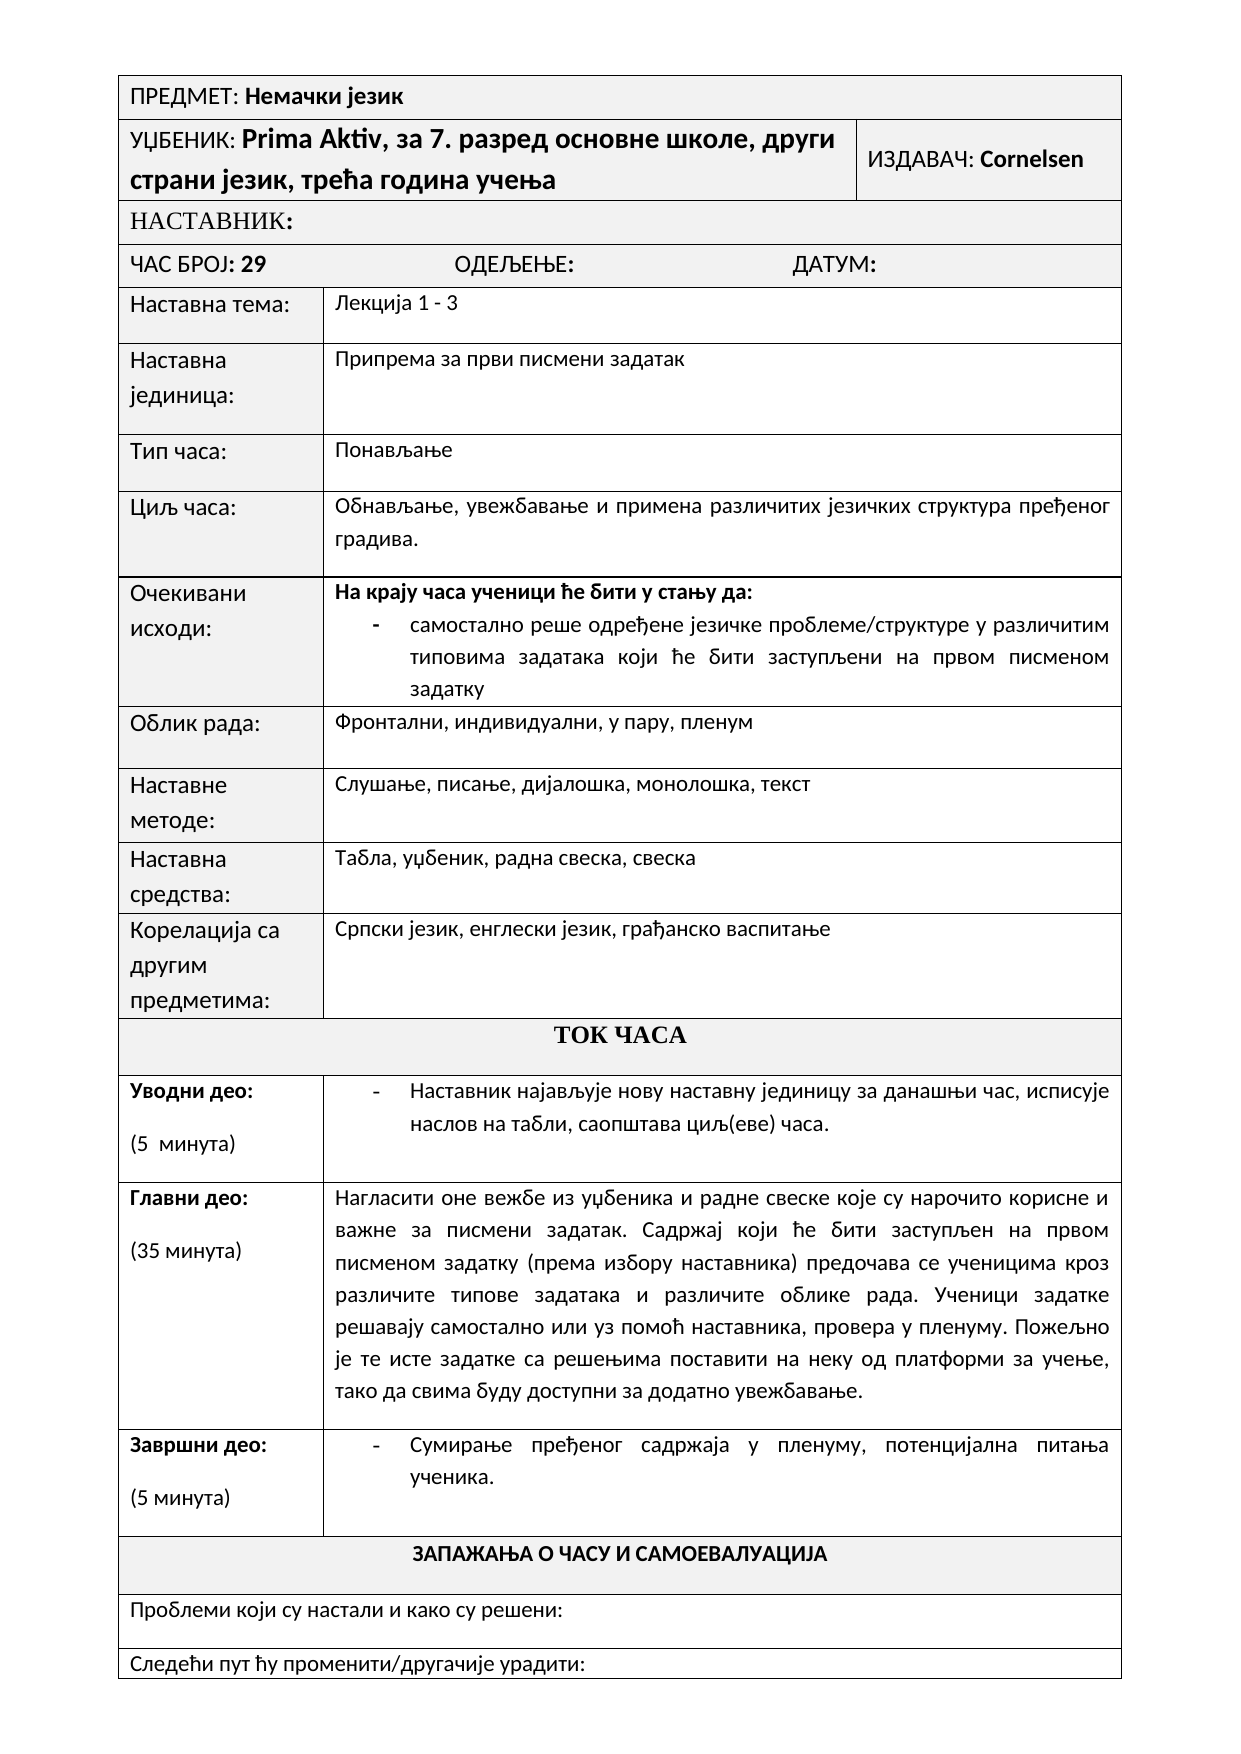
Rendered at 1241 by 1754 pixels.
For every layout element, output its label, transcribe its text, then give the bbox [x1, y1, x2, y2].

table_cell ОДЕЉЕЊЕ: [443, 245, 781, 287]
table_header ПРЕДМЕТ: Немачки језик [119, 76, 1121, 119]
table_cell Табла, уџбеник, радна свеска, свеска [324, 843, 1121, 913]
table_cell Наставне методе: [119, 769, 323, 842]
table_cell ТОК ЧАСА [119, 1019, 1121, 1075]
table_cell ДАТУМ: [781, 245, 1121, 287]
table_cell Главни део: (35 минута) [119, 1183, 323, 1429]
table_cell Завршни део: (5 минута) [119, 1430, 323, 1536]
table_cell Припрема за први писмени задатак [324, 344, 1121, 434]
table_cell Фронтални, индивидуални, у пару, пленум [324, 707, 1121, 768]
table_cell Проблеми који су настали и како су решени: [119, 1595, 1121, 1648]
table_cell ЧАС БРОЈ: 29 [119, 245, 443, 287]
table_cell Уводни део: (5 минута) [119, 1076, 323, 1182]
table_cell Нагласити оне вежбе из уџбеника и радне свеске које су нарочито корисне и важне за писмени задатак. Садржај који ће бити заступљен на првом писменом задатку (према избору наставника) предочава се ученицима кроз различите типове задатака и различите облике рада. Ученици задатке решавају самостално или уз помоћ наставника, провера у пленуму. Пожељно је те исте задатке са решењима поставити на неку од платформи за учење, тако да свима буду доступни за додатно увежбавање. [324, 1183, 1121, 1429]
table_cell Наставна средства: [119, 843, 323, 913]
table_cell Наставник најављује нову наставну јединицу за данашњи час, исписује наслов на табли, саопштава циљ(еве) часа. [324, 1076, 1121, 1182]
table_cell ЗАПАЖАЊА О ЧАСУ И САМОЕВАЛУАЦИЈА [119, 1537, 1121, 1594]
table_cell Корелација са другим предметима: [119, 914, 323, 1018]
table_cell Слушање, писање, дијалошка, монолошка, текст [324, 769, 1121, 842]
table_cell ИЗДАВАЧ: Cornelsen [857, 120, 1121, 200]
table_cell Облик рада: [119, 707, 323, 768]
table_cell Обнављање, увежбавање и примена различитих језичких структура пређеног градива. [324, 492, 1121, 576]
table_cell На крају часа ученици ће бити у стању да: самостално реше одређене језичке проблеме/структуре у различитим типовима задатака који ће бити заступљени на првом писменом задатку [324, 578, 1121, 706]
table_cell Наставна јединица: [119, 344, 323, 434]
table_cell Српски језик, енглески језик, грађанско васпитање [324, 914, 1121, 1018]
table_cell Тип часа: [119, 435, 323, 491]
table_cell Сумирање пређеног садржаја у пленуму, потенцијална питања ученика. [324, 1430, 1121, 1536]
table_cell Наставна тема: [119, 288, 323, 343]
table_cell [119, 1649, 1121, 1678]
table_cell НАСТАВНИК: [119, 201, 1121, 244]
table_cell Лекција 1 - 3 [324, 288, 1121, 343]
table_cell УЏБЕНИК: Prima Aktiv, за 7. разред основне школе, други страни језик, трећа година учења [119, 120, 856, 200]
table_cell Очекивани исходи: [119, 578, 323, 706]
table_cell Циљ часа: [119, 492, 323, 576]
table_cell Понављање [324, 435, 1121, 491]
